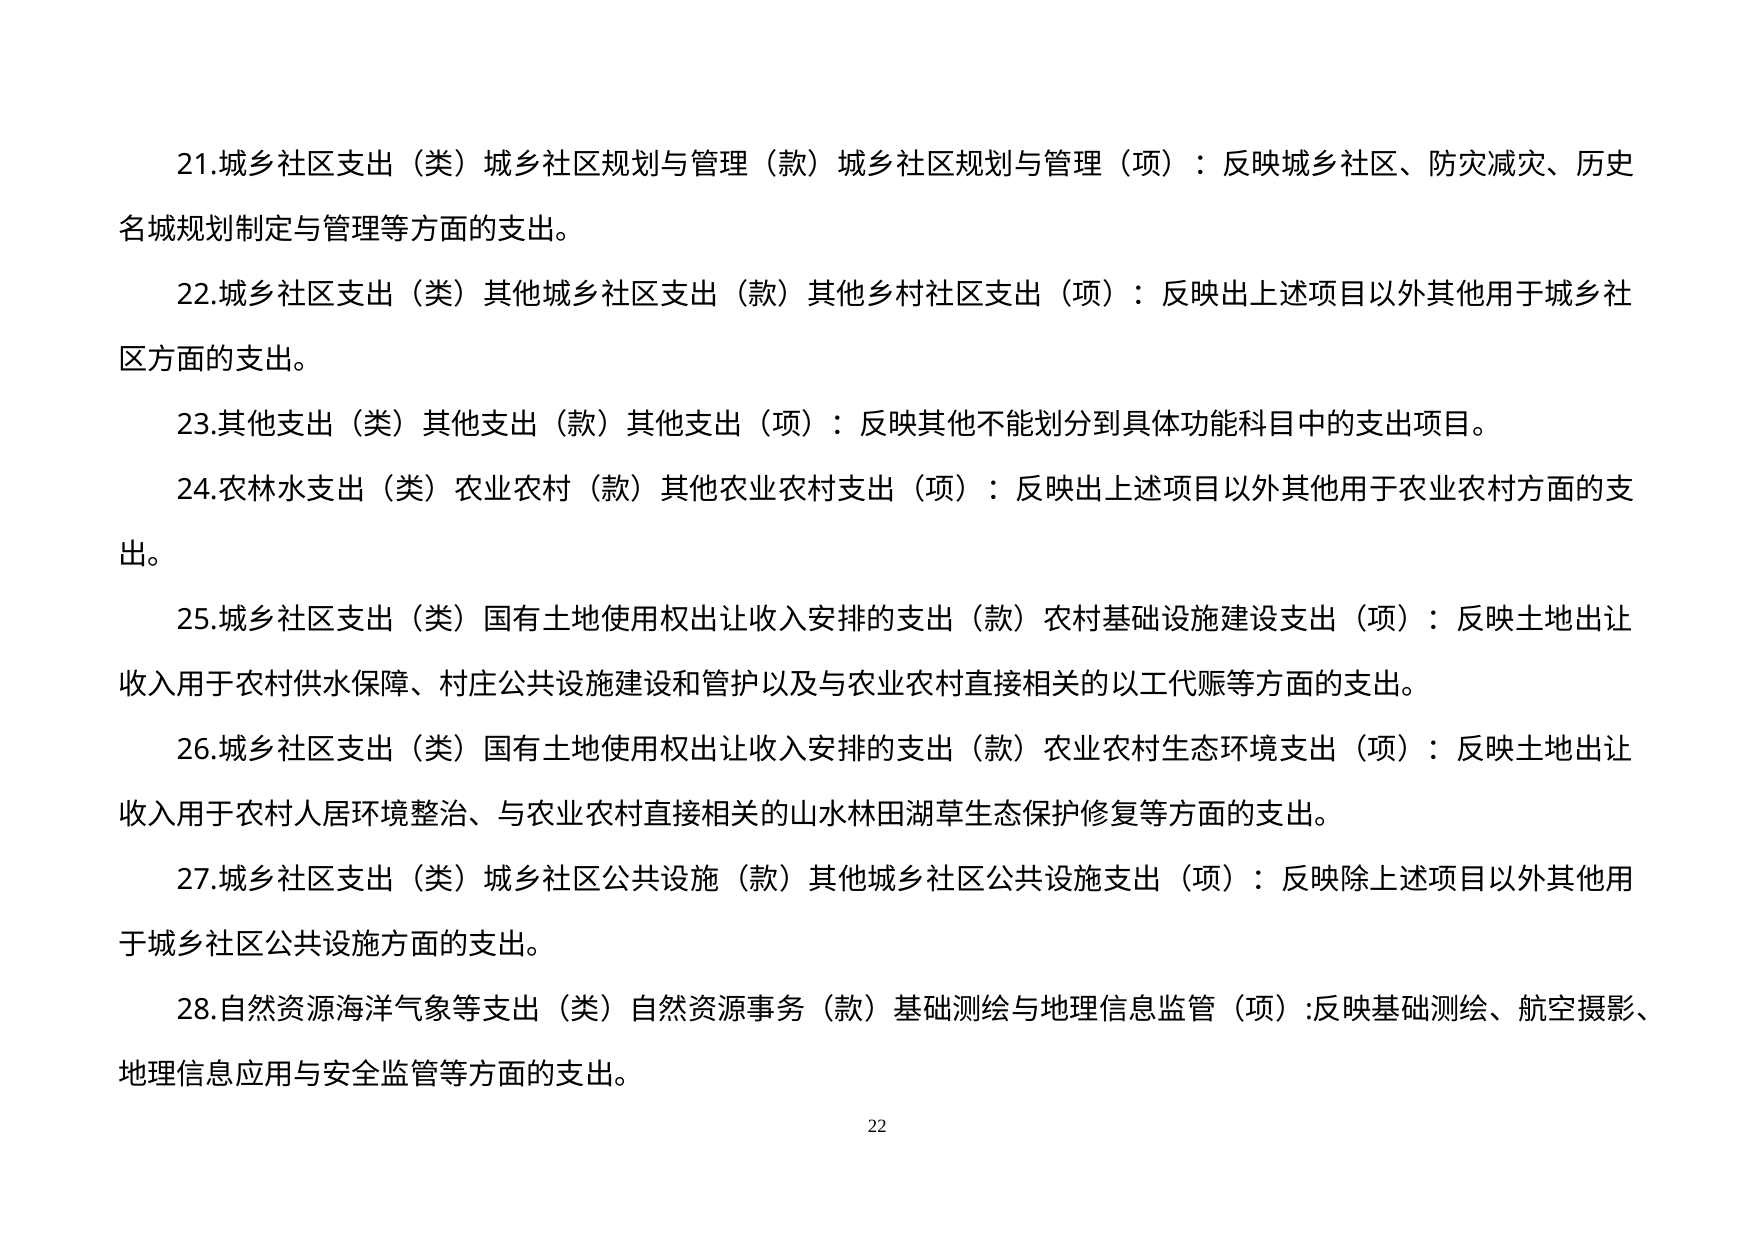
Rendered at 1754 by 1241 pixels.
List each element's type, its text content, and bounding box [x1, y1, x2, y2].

text 23.其他支出（类）其他支出（款）其他支出（项）：反映其他不能划分到具体功能科目中的支出项目。 [118, 389, 1636, 454]
text 21.城乡社区支出（类）城乡社区规划与管理（款）城乡社区规划与管理（项）：反映城乡社区、防灾减灾、历史名城规划制定与管理等方面的支出。 [118, 129, 1636, 259]
text 28.自然资源海洋气象等支出（类）自然资源事务（款）基础测绘与地理信息监管（项）:反映基础测绘、航空摄影、地理信息应用与安全监管等方面的支出。 [118, 974, 1636, 1104]
text 24.农林水支出（类）农业农村（款）其他农业农村支出（项）：反映出上述项目以外其他用于农业农村方面的支出。 [118, 454, 1636, 584]
text 25.城乡社区支出（类）国有土地使用权出让收入安排的支出（款）农村基础设施建设支出（项）：反映土地出让收入用于农村供水保障、村庄公共设施建设和管护以及与农业农村直接相关的以工代赈等方面的支出。 [118, 584, 1636, 714]
text 22.城乡社区支出（类）其他城乡社区支出（款）其他乡村社区支出（项）：反映出上述项目以外其他用于城乡社区方面的支出。 [118, 259, 1636, 389]
text 26.城乡社区支出（类）国有土地使用权出让收入安排的支出（款）农业农村生态环境支出（项）：反映土地出让收入用于农村人居环境整治、与农业农村直接相关的山水林田湖草生态保护修复等方面的支出。 [118, 714, 1636, 844]
text 27.城乡社区支出（类）城乡社区公共设施（款）其他城乡社区公共设施支出（项）：反映除上述项目以外其他用于城乡社区公共设施方面的支出。 [118, 844, 1636, 974]
